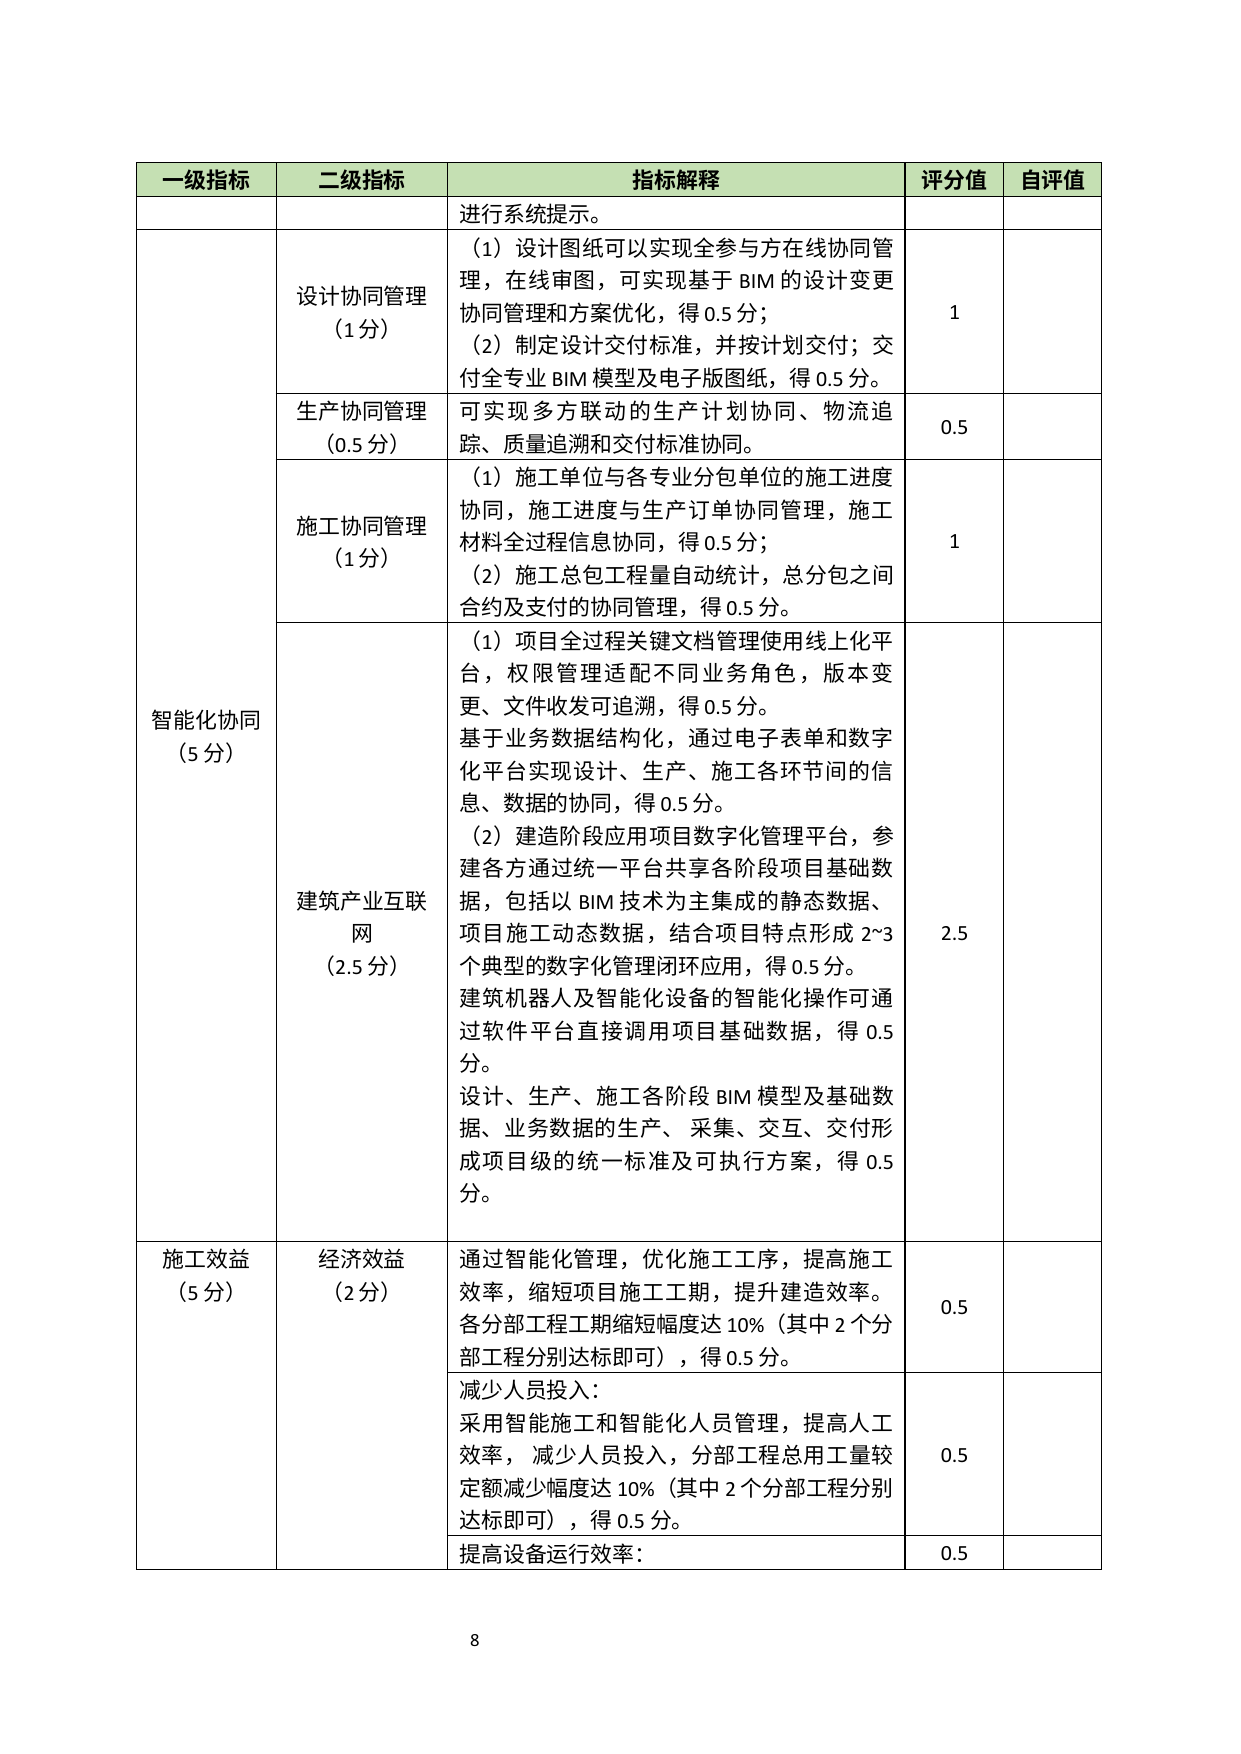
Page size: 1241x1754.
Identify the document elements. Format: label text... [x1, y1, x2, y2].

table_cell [448, 1536, 904, 1569]
table_cell 生产协同管理 （0.5分） [277, 394, 447, 459]
table_cell 1 [906, 197, 1003, 229]
table_cell [1004, 1536, 1101, 1569]
table_cell 0.5 [906, 1536, 1003, 1569]
table_cell 0.5 [906, 1373, 1003, 1535]
table_header 二级指标 [277, 163, 447, 196]
table_cell 经济效益 （2分） [277, 1242, 447, 1569]
table_cell [1004, 1373, 1101, 1535]
table_cell （1）设计图纸可以实现全参与方在线协同管理，在线审图，可实现基于BIM的设计变更协同管理和方案优化，得0.5分； （2）制定设计交付标准，并按计划交付；交付全专业 BIM 模型及电子版图纸，得0.5分。 [448, 230, 904, 393]
table_cell 1 [906, 460, 1003, 622]
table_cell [448, 197, 904, 229]
table_cell 设计协同管理 （1分） [277, 230, 447, 393]
table_cell [1004, 460, 1101, 622]
table_header 一级指标 [137, 163, 276, 196]
table_cell 施工效益 （5分） [137, 1242, 276, 1569]
table_cell [1004, 1242, 1101, 1372]
table_cell 1 [906, 230, 1003, 393]
table_cell 施工协同管理 （1分） [277, 460, 447, 622]
table_header 自评值 [1004, 163, 1101, 196]
table_cell [1004, 230, 1101, 393]
table_cell [1004, 623, 1101, 1241]
table_cell 通过智能化管理，优化施工工序，提高施工效率，缩短项目施工工期，提升建造效率。各分部工程工期缩短幅度达10%（其中2个分部工程分别达标即可），得0.5分。 [448, 1242, 904, 1372]
table_cell 2.5 [906, 623, 1003, 1241]
table_cell 智能化协同 （5分） [137, 230, 276, 1241]
table_header 评分值 [906, 163, 1003, 196]
table_cell [1004, 197, 1101, 229]
table_cell 0.5 [906, 1242, 1003, 1372]
table_cell （1）项目全过程关键文档管理使用线上化平台，权限管理适配不同业务角色，版本变更、文件收发可追溯，得0.5分。 基于业务数据结构化，通过电子表单和数字化平台实现设计、生产、施工各环节间的信息、数据的协同，得0.5分。 （2）建造阶段应用项目数字化管理平台，参建各方通过统一平台共享各阶段项目基础数据，包括以BIM技术为主集成的静态数据、项目施工动态数据，结合项目特点形成2~3个典型的数字化管理闭环应用，得0.5分。 建筑机器人及智能化设备的智能化操作可通过软件平台直接调用项目基础数据，得0.5分。 设计、生产、施工各阶段BIM模型及基础数据、业务数据的生产、 采集、交互、交付形成项目级的统一标准及可执行方案，得0.5分。 [448, 623, 904, 1241]
table_cell 减少人员投入： 采用智能施工和智能化人员管理，提高人工效率， 减少人员投入，分部工程总用工量较定额减少幅度达10%（其中2个分部工程分别达标即可），得 0.5 分。 [448, 1373, 904, 1535]
table_cell 建筑产业互联网 （2.5分） [277, 623, 447, 1241]
table_cell 0.5 [906, 394, 1003, 459]
table_cell （1）施工单位与各专业分包单位的施工进度协同，施工进度与生产订单协同管理，施工材料全过程信息协同，得0.5分； （2）施工总包工程量自动统计，总分包之间合约及支付的协同管理，得0.5分。 [448, 460, 904, 622]
table_cell 可实现多方联动的生产计划协同、物流追踪、质量追溯和交付标准协同。 [448, 394, 904, 459]
table_header 指标解释 [448, 163, 904, 196]
table_cell [1004, 394, 1101, 459]
